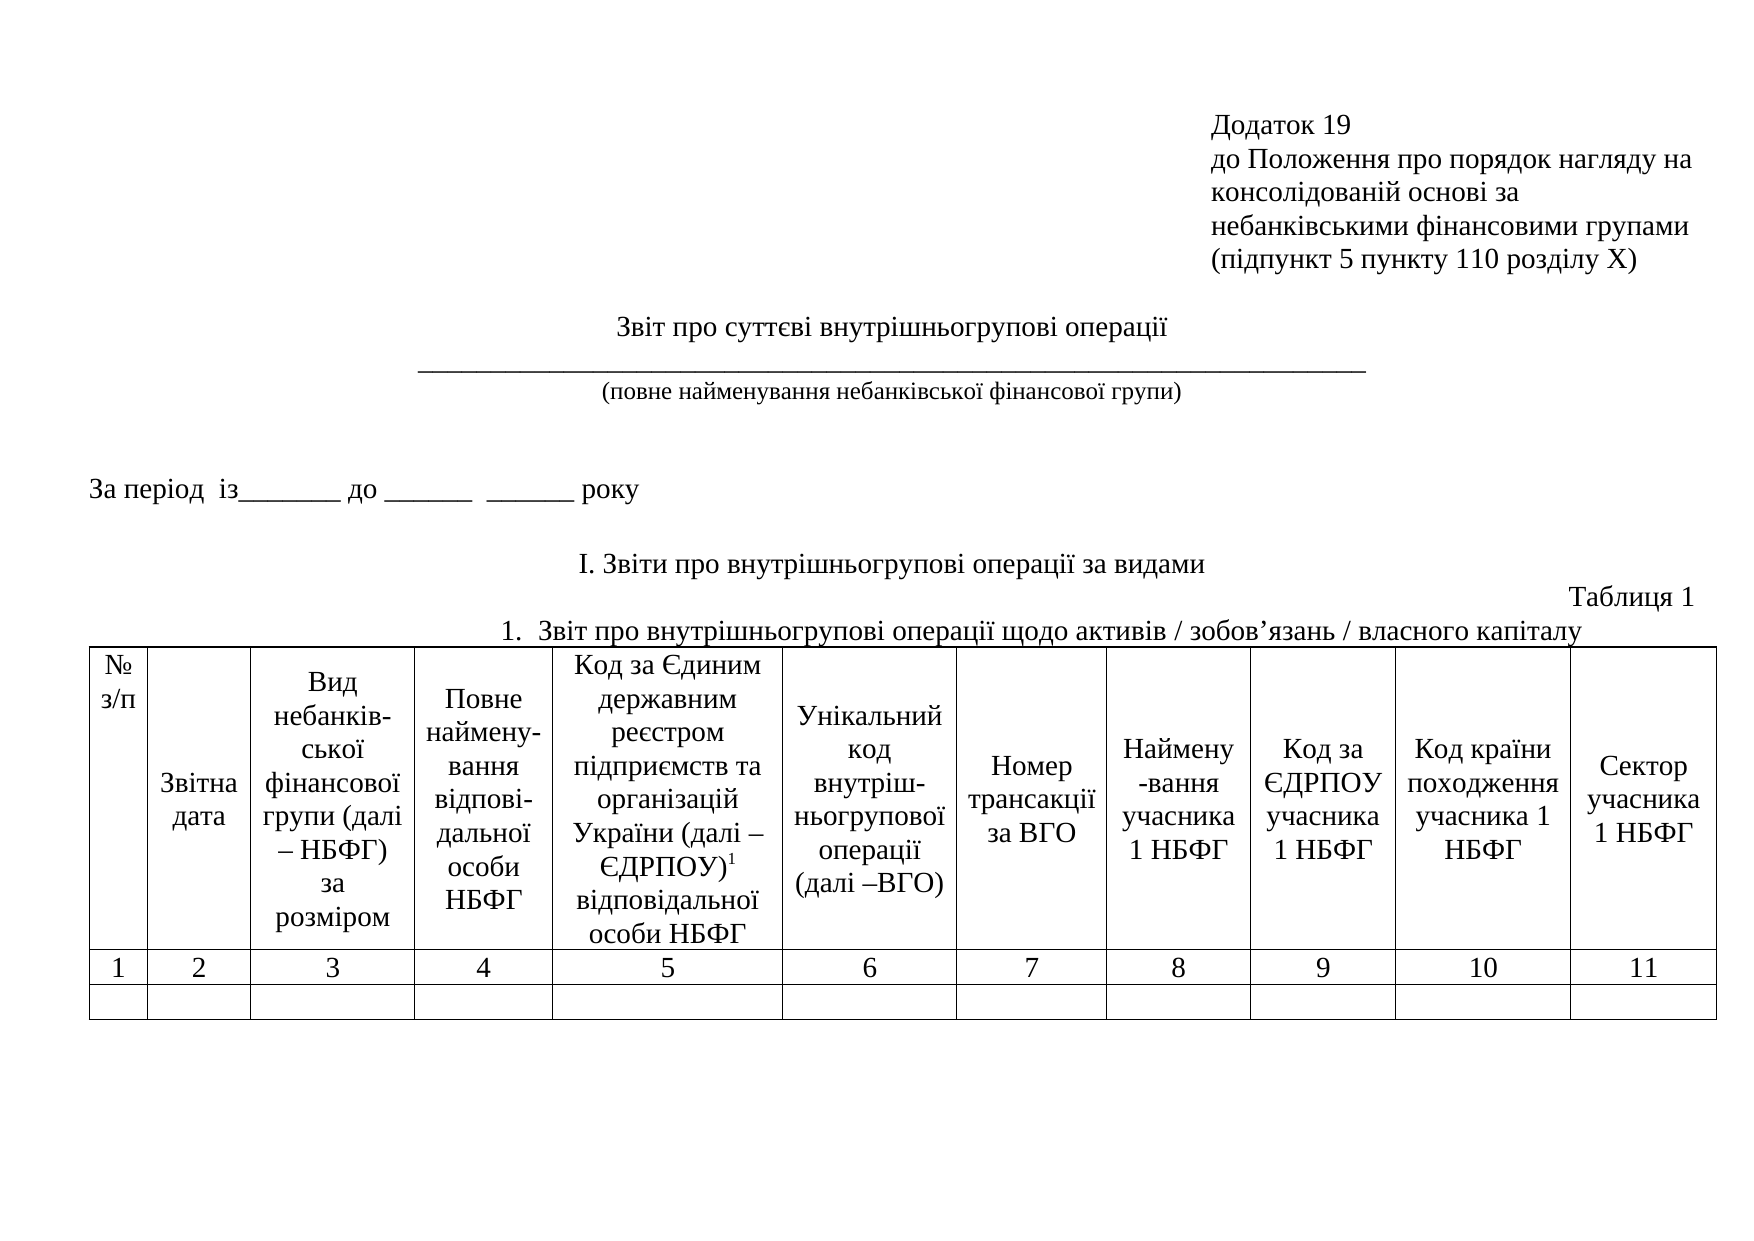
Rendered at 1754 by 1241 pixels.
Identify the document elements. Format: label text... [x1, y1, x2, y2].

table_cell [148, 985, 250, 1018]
text до Положення про порядок нагляду на консолідованій основі за небанківськими фінансовими групами [1211, 141, 1695, 242]
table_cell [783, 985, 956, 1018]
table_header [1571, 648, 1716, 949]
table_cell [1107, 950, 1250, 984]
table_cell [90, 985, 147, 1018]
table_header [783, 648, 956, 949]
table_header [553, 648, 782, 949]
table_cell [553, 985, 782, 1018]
text (підпункт 5 пункту 110 розділу Х) [1211, 242, 1695, 275]
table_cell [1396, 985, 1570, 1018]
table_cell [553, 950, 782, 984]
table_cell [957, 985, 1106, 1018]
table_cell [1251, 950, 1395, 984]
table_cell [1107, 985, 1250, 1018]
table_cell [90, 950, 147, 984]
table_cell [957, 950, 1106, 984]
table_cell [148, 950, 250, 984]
text _________________________________________________________________ [89, 342, 1695, 376]
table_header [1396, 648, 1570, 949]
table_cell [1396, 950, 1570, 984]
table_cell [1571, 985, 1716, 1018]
text І. Звіти про внутрішньогрупові операції за видами [89, 546, 1695, 579]
text (повне найменування небанківської фінансової групи) [89, 376, 1695, 404]
text За період із_______ до ______ ______ року [89, 472, 1695, 505]
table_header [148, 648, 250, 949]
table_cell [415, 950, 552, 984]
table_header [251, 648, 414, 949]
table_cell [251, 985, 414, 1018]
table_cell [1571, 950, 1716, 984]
list Звіт про внутрішньогрупові операції щодо активів / зобов’язань / власного капіталу [387, 613, 1695, 646]
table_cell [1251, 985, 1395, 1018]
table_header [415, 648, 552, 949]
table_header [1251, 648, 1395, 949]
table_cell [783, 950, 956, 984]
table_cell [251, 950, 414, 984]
text Звіт про суттєві внутрішньогрупові операції [89, 309, 1695, 342]
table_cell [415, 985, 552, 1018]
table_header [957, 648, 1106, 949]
text Таблиця 1 [89, 579, 1695, 613]
subtitle Додаток 19 [1211, 107, 1695, 141]
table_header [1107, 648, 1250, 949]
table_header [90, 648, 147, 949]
